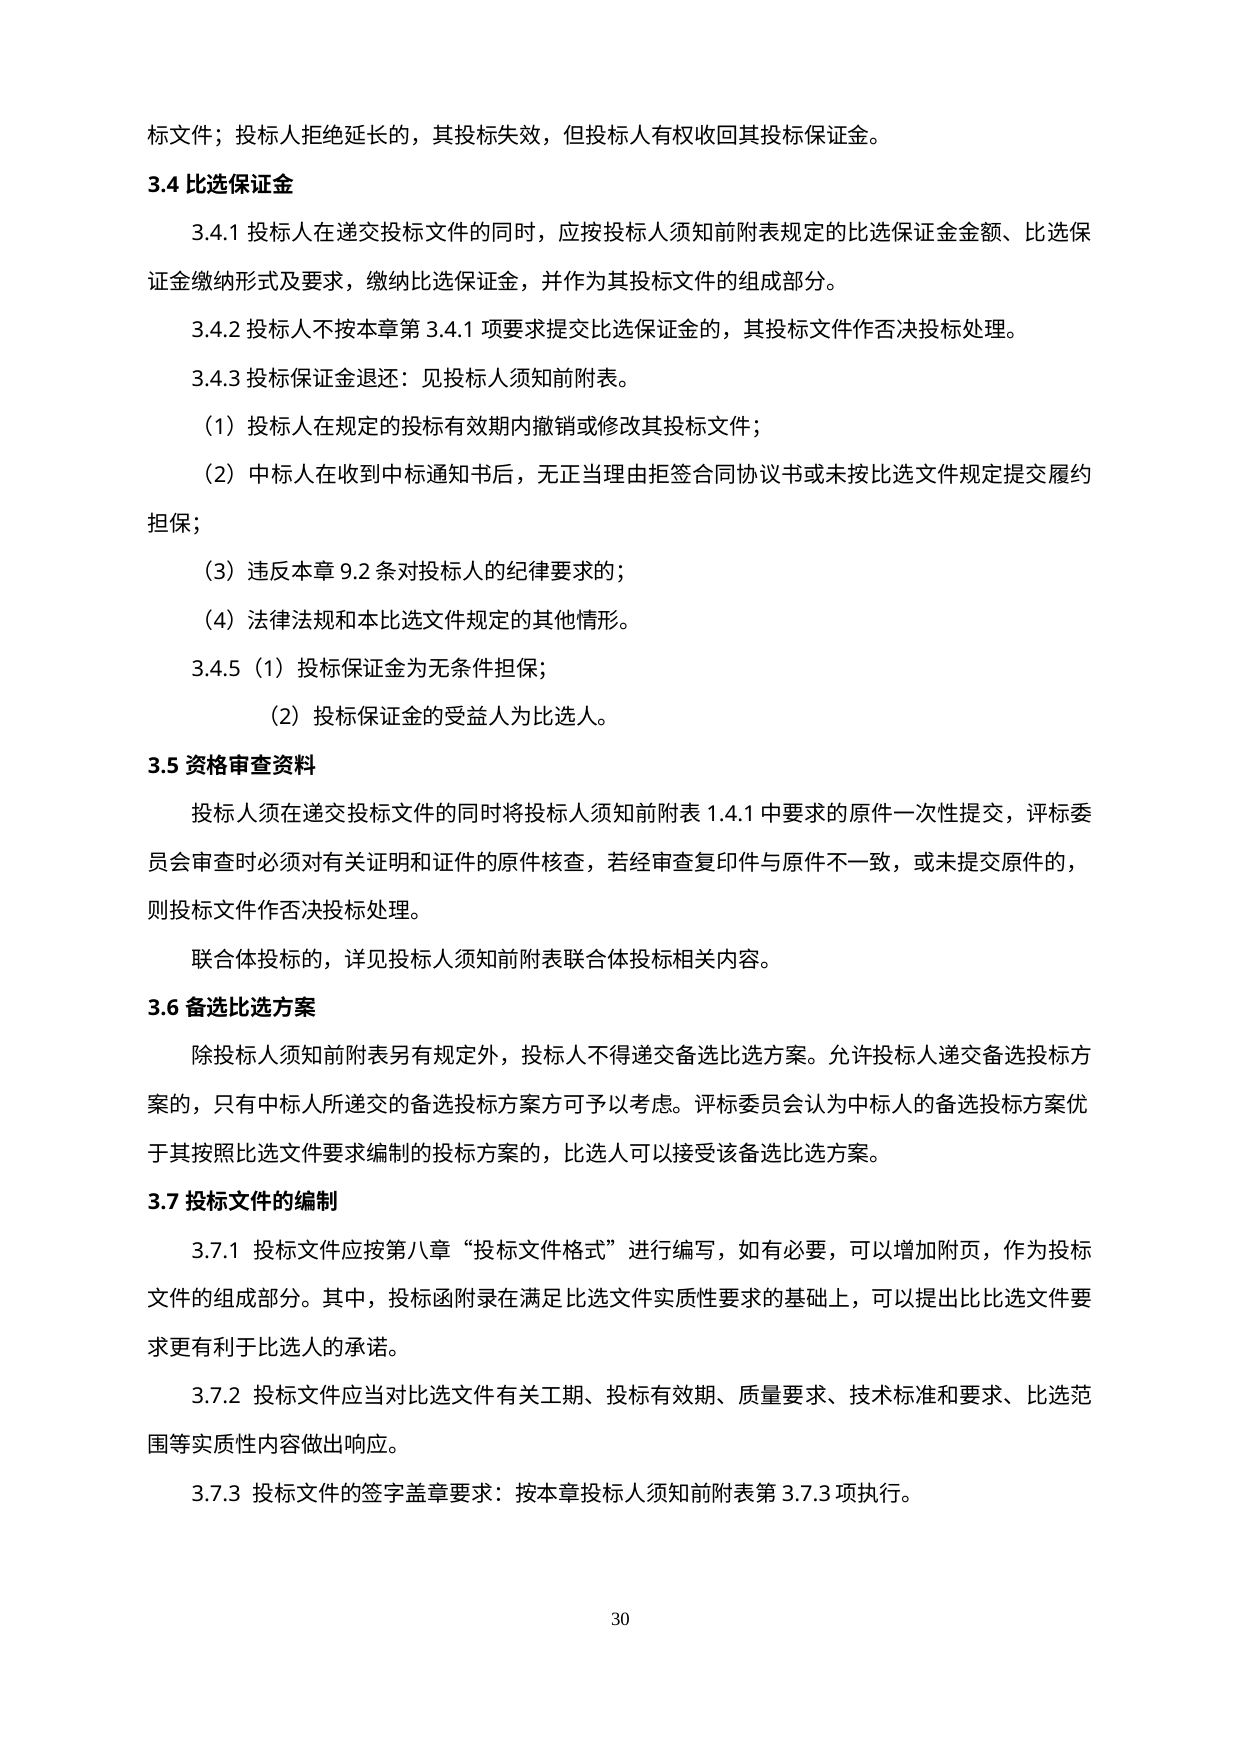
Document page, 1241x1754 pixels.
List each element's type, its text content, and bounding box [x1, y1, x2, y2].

text 3.4.3 投标保证金退还：见投标人须知前附表。 [148, 360, 1092, 393]
text 3.4.5（1）投标保证金为无条件担保； [148, 651, 1092, 683]
text 联合体投标的，详见投标人须知前附表联合体投标相关内容。 [148, 941, 1092, 974]
text 3.7.2 投标文件应当对比选文件有关工期、投标有效期、质量要求、技术标准和要求、比选范围等实质性内容做出响应。 [148, 1378, 1092, 1459]
text （4）法律法规和本比选文件规定的其他情形。 [148, 602, 1092, 635]
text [148, 118, 1092, 151]
text 3.7.1 投标文件应按第八章“投标文件格式”进行编写，如有必要，可以增加附页，作为投标文件的组成部分。其中，投标函附录在满足比选文件实质性要求的基础上，可以提出比比选文件要求更有利于比选人的承诺。 [148, 1232, 1092, 1362]
text 3.6 备选比选方案 [148, 990, 1092, 1022]
text （2）中标人在收到中标通知书后，无正当理由拒签合同协议书或未按比选文件规定提交履约担保； [148, 457, 1092, 538]
text 3.7 投标文件的编制 [148, 1184, 1092, 1216]
subtitle 3.4 比选保证金 [148, 166, 1092, 199]
text 3.4.1 投标人在递交投标文件的同时，应按投标人须知前附表规定的比选保证金金额、比选保证金缴纳形式及要求，缴纳比选保证金，并作为其投标文件的组成部分。 [148, 215, 1092, 296]
text 3.4.2 投标人不按本章第3.4.1 项要求提交比选保证金的，其投标文件作否决投标处理。 [148, 312, 1092, 344]
text （2）投标保证金的受益人为比选人。 [148, 699, 1092, 731]
text （3）违反本章9.2条对投标人的纪律要求的； [148, 554, 1092, 586]
text 投标人须在递交投标文件的同时将投标人须知前附表1.4.1中要求的原件一次性提交，评标委员会审查时必须对有关证明和证件的原件核查，若经审查复印件与原件不一致，或未提交原件的，则投标文件作否决投标处理。 [148, 796, 1092, 926]
text 除投标人须知前附表另有规定外，投标人不得递交备选比选方案。允许投标人递交备选投标方案的，只有中标人所递交的备选投标方案方可予以考虑。评标委员会认为中标人的备选投标方案优于其按照比选文件要求编制的投标方案的，比选人可以接受该备选比选方案。 [148, 1038, 1092, 1168]
text 3.7.3 投标文件的签字盖章要求：按本章投标人须知前附表第3.7.3项执行。 [148, 1475, 1092, 1508]
subtitle 3.5 资格审查资料 [148, 747, 1092, 780]
text （1）投标人在规定的投标有效期内撤销或修改其投标文件； [148, 408, 1092, 441]
